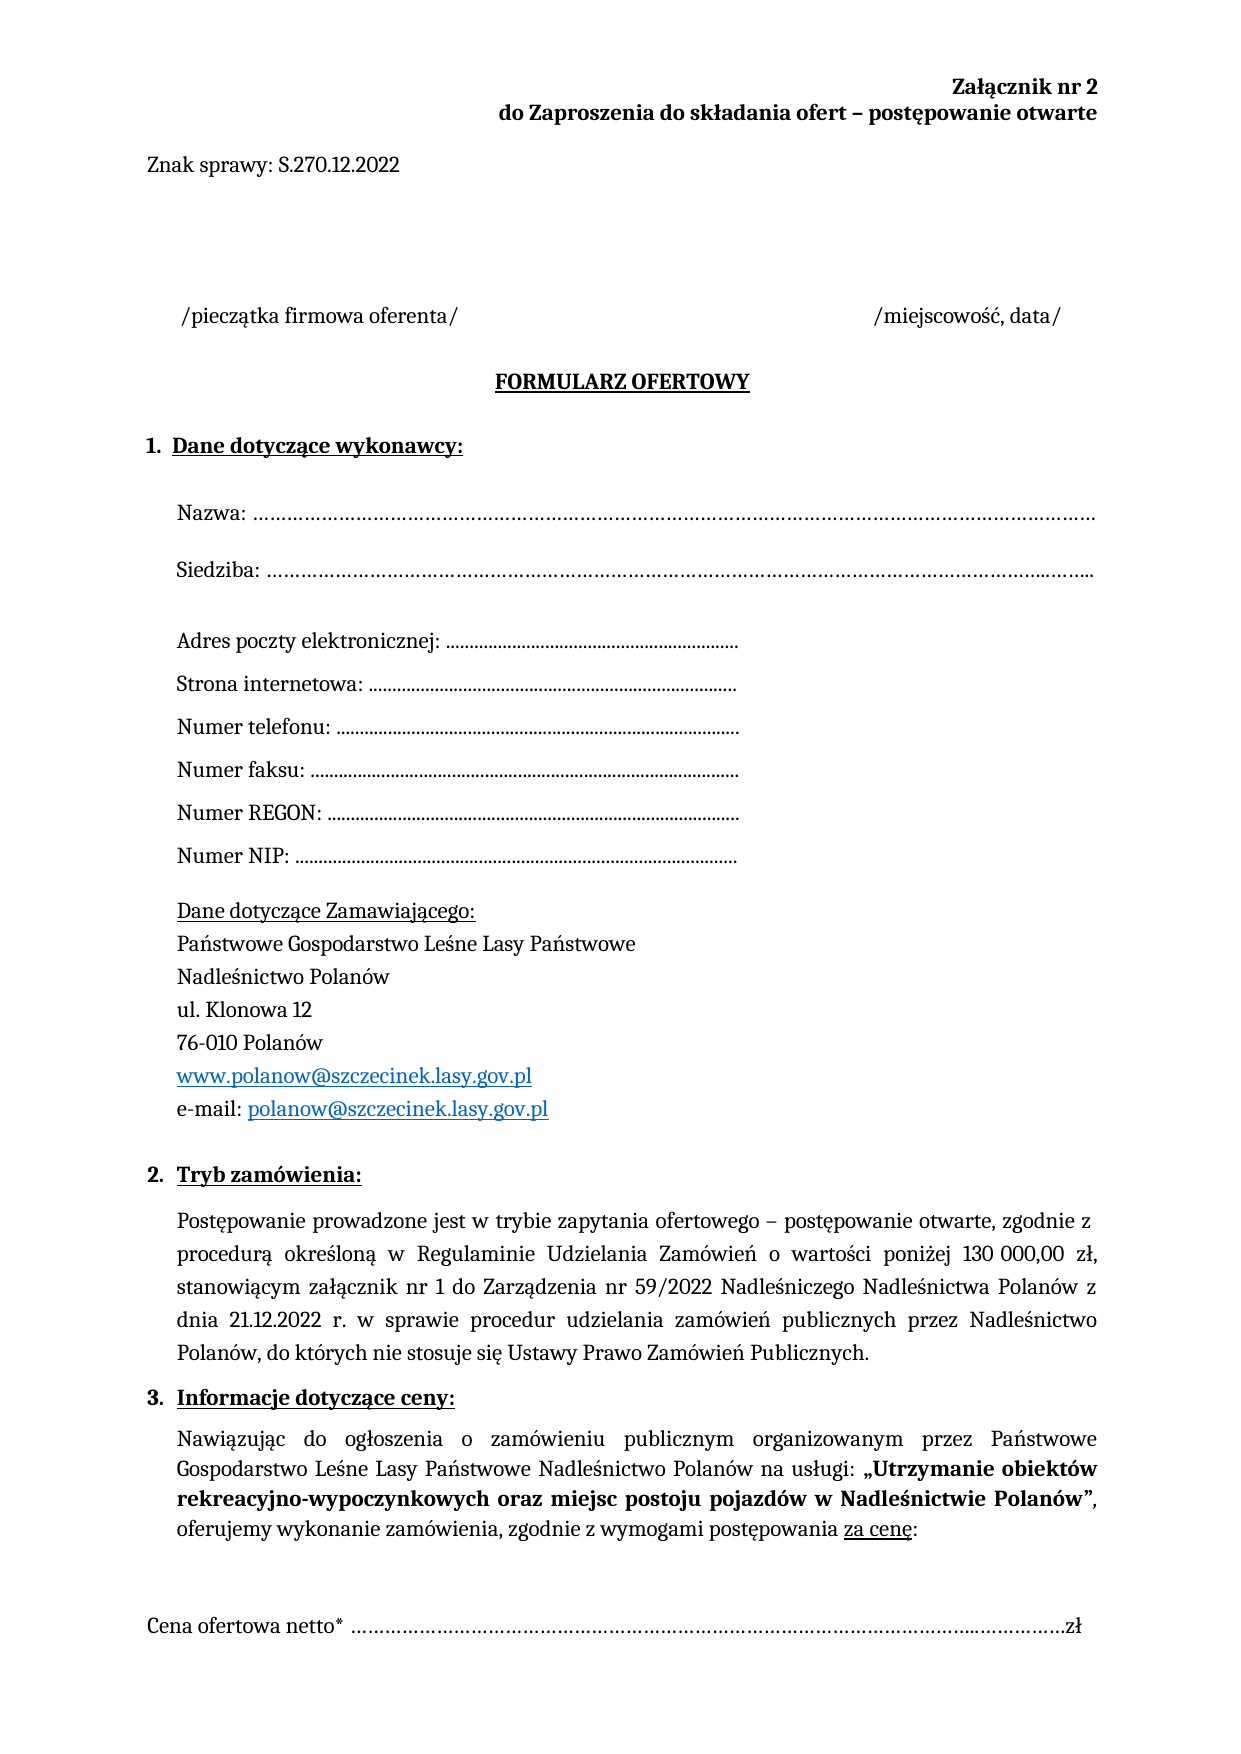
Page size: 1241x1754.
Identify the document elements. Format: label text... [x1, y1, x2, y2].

text Numer NIP: [177, 829, 1098, 872]
text Dane dotyczące Zamawiającego: [177, 892, 1098, 925]
text Załącznik nr 2 [147, 74, 1098, 100]
text FORMULARZ OFERTOWY [147, 369, 1098, 395]
list Dane dotyczące wykonawcy: [146, 432, 1098, 459]
text www.polanow@szczecinek.lasy.gov.pl [177, 1057, 1098, 1090]
text Siedziba: ………………………………………………………………………………………………………………………..…….. [177, 557, 1098, 584]
text 76-010 Polanów [177, 1024, 1098, 1057]
text Nawiązując do ogłoszenia o zamówieniu publicznym organizowanym przez Państwowe Gospodarstwo Leśne Lasy Państwowe Nadleśnictwo Polanów na usługi: „Utrzymanie obiektów rekreacyjno-wypoczynkowych oraz miejsc postoju pojazdów w Nadleśnictwie Polanów”, oferujemy wykonanie zamówienia, zgodnie z wymogami postępowania za cenę: [177, 1425, 1098, 1542]
text /pieczątka firmowa oferenta/ /miejscowość, data/ [179, 303, 1098, 329]
text Adres poczty elektronicznej: [177, 614, 1098, 657]
text ul. Klonowa 12 [177, 991, 1098, 1024]
text do Zaproszenia do składania ofert – postępowanie otwarte [147, 100, 1098, 127]
text e-mail: polanow@szczecinek.lasy.gov.pl [177, 1090, 1098, 1123]
text Państwowe Gospodarstwo Leśne Lasy Państwowe [177, 925, 1098, 958]
text Nadleśnictwo Polanów [177, 958, 1098, 991]
text Znak sprawy: S.270.12.2022 [147, 152, 1098, 178]
list Informacje dotyczące ceny: [147, 1385, 1098, 1411]
text Strona internetowa: [177, 657, 1098, 700]
text Postępowanie prowadzone jest w trybie zapytania ofertowego – postępowanie otwarte, zgodnie z procedurą określoną w Regulaminie Udzielania Zamówień o wartości poniżej 130 000,00 zł, stanowiącym załącznik nr 1 do Zarządzenia nr 59/2022 Nadleśniczego Nadleśnictwa Polanów z dnia 21.12.2022 r. w sprawie procedur udzielania zamówień publicznych przez Nadleśnictwo Polanów, do których nie stosuje się Ustawy Prawo Zamówień Publicznych. [177, 1202, 1098, 1367]
list Tryb zamówienia: [147, 1156, 1098, 1189]
text Numer telefonu: [177, 700, 1098, 743]
text Numer REGON: [177, 786, 1098, 829]
text Nazwa: ………………………………………………………………………………………………………………………………… [177, 500, 1098, 526]
text Numer faksu: [177, 743, 1098, 786]
text Cena ofertowa netto* ………………………………………………………………………………………………..……………zł [147, 1613, 1098, 1639]
